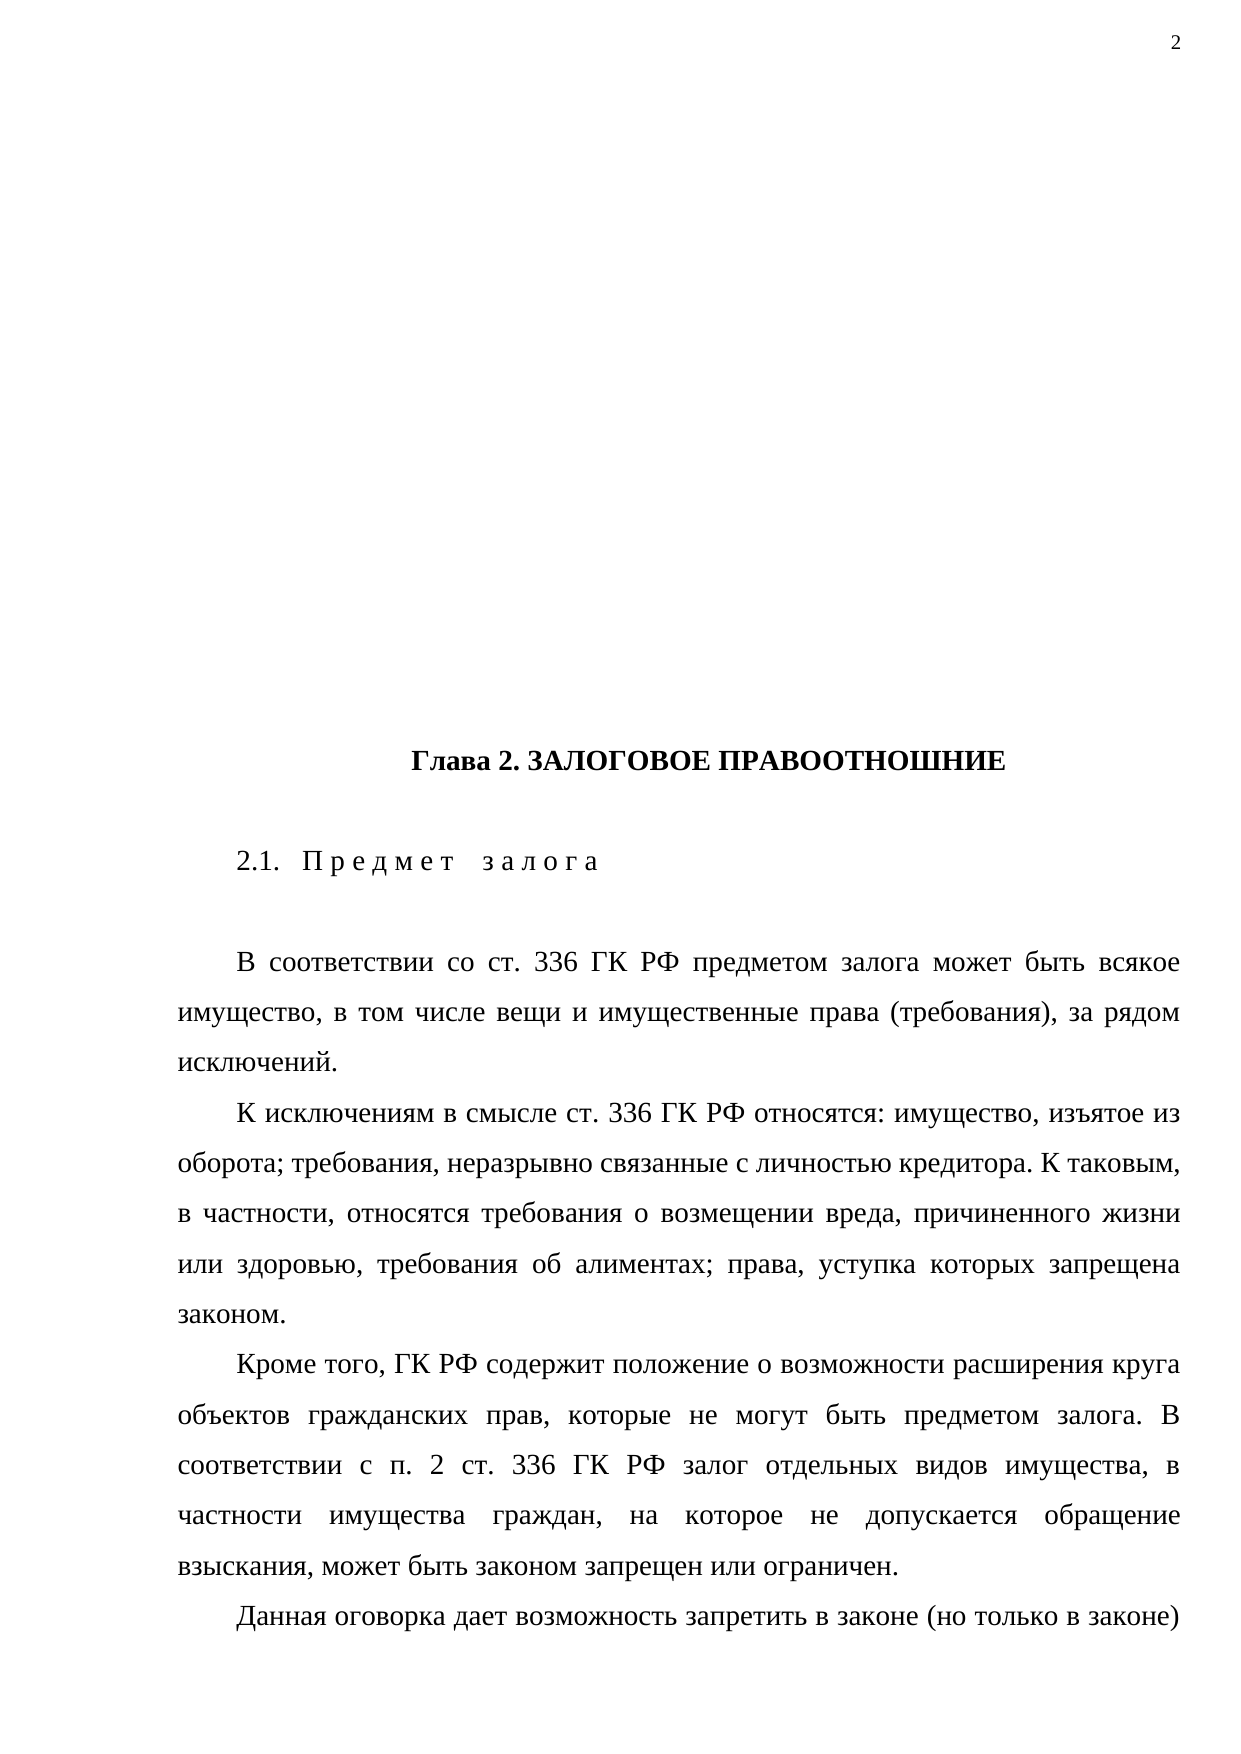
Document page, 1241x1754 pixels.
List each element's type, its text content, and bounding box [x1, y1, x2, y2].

text 2.1. П р е д м е т з а л о г а [177, 843, 1181, 877]
text Кроме того, ГК РФ содержит положение о возможности расширения круга объектов гражданских прав, которые не могут быть предметом залога. В соответствии с п. 2 ст. 336 ГК РФ залог отдельных видов имущества, в частности имущества граждан, на которое не допускается обращение взыскания, может быть законом запрещен или ограничен. [177, 1346, 1181, 1581]
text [177, 1598, 1181, 1632]
text К исключениям в смысле ст. 336 ГК РФ относятся: имущество, изъятое из оборота; требования, неразрывно связанные с личностью кредитора. К таковым, в частности, относятся требования о возмещении вреда, причиненного жизни или здоровью, требования об алиментах; права, уступка которых запрещена законом. [177, 1095, 1181, 1330]
text В соответствии со ст. 336 ГК РФ предметом залога может быть всякое имущество, в том числе вещи и имущественные права (требования), за рядом исключений. [177, 944, 1181, 1078]
text Глава 2. ЗАЛОГОВОЕ ПРАВООТНОШНИЕ [177, 743, 1181, 776]
